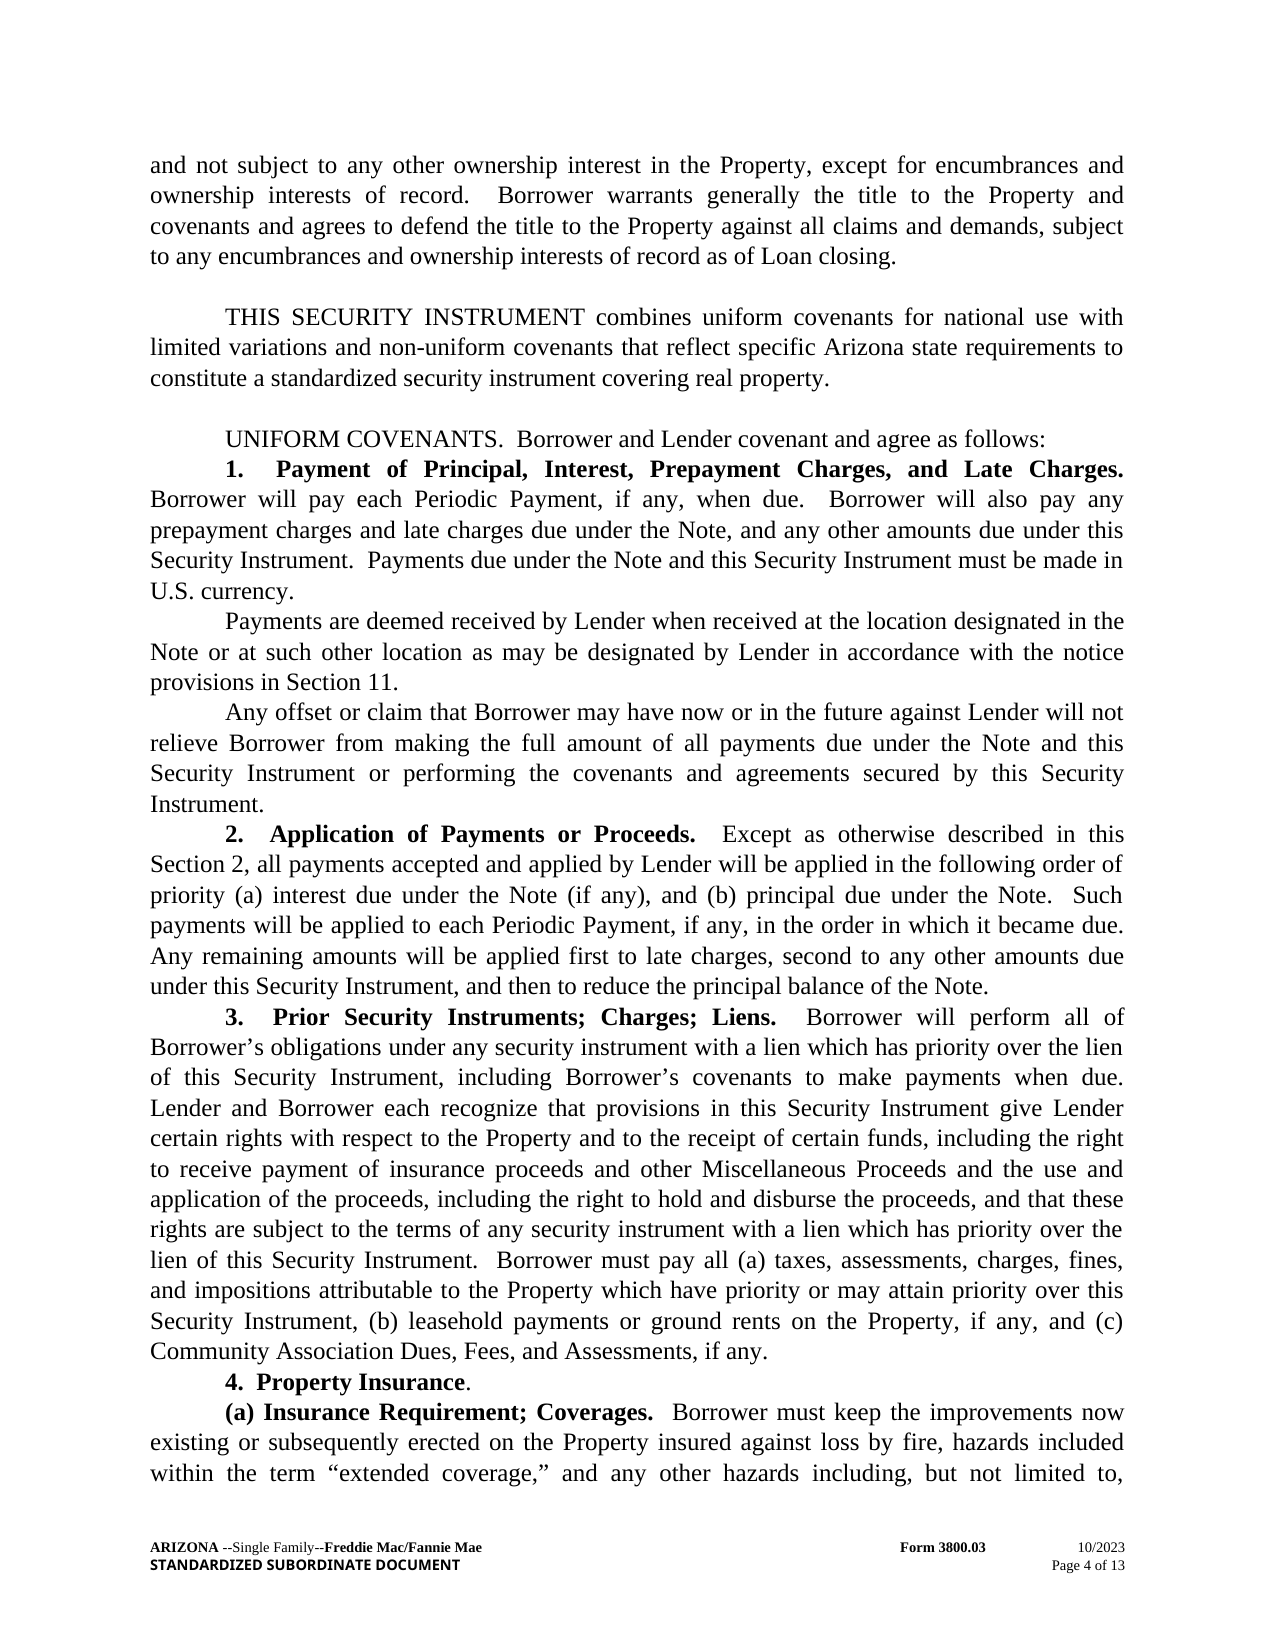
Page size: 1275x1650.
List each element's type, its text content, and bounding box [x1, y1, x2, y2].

text 4. Property Insurance. [150, 1367, 1125, 1395]
text Payments are deemed received by Lender when received at the location designated in the Note or at such other location as may be designated by Lender in accordance with the notice provisions in Section 11. [150, 606, 1125, 696]
text 2. Application of Payments or Proceeds. Except as otherwise described in this Section 2, all payments accepted and applied by Lender will be applied in the following order of priority (a) interest due under the Note (if any), and (b) principal due under the Note. Such payments will be applied to each Periodic Payment, if any, in the order in which it became due. Any remaining amounts will be applied first to late charges, second to any other amounts due under this Security Instrument, and then to reduce the principal balance of the Note. [150, 819, 1125, 1000]
text THIS SECURITY INSTRUMENT combines uniform covenants for national use with limited variations and non-uniform covenants that reflect specific Arizona state requirements to constitute a standardized security instrument covering real property. [150, 302, 1125, 392]
text UNIFORM COVENANTS. Borrower and Lender covenant and agree as follows: [150, 424, 1125, 452]
text 3. Prior Security Instruments; Charges; Liens. Borrower will perform all of Borrower’s obligations under any security instrument with a lien which has priority over the lien of this Security Instrument, including Borrower’s covenants to make payments when due. Lender and Borrower each recognize that provisions in this Security Instrument give Lender certain rights with respect to the Property and to the receipt of certain funds, including the right to receive payment of insurance proceeds and other Miscellaneous Proceeds and the use and application of the proceeds, including the right to hold and disburse the proceeds, and that these rights are subject to the terms of any security instrument with a lien which has priority over the lien of this Security Instrument. Borrower must pay all (a) taxes, assessments, charges, fines, and impositions attributable to the Property which have priority or may attain priority over this Security Instrument, (b) leasehold payments or ground rents on the Property, if any, and (c) Community Association Dues, Fees, and Assessments, if any. [150, 1002, 1125, 1365]
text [150, 150, 1125, 270]
text Any offset or claim that Borrower may have now or in the future against Lender will not relieve Borrower from making the full amount of all payments due under the Note and this Security Instrument or performing the covenants and agreements secured by this Security Instrument. [150, 697, 1125, 817]
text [150, 1397, 1125, 1487]
text 1. Payment of Principal, Interest, Prepayment Charges, and Late Charges. Borrower will pay each Periodic Payment, if any, when due. Borrower will also pay any prepayment charges and late charges due under the Note, and any other amounts due under this Security Instrument. Payments due under the Note and this Security Instrument must be made in U.S. currency. [150, 454, 1125, 604]
